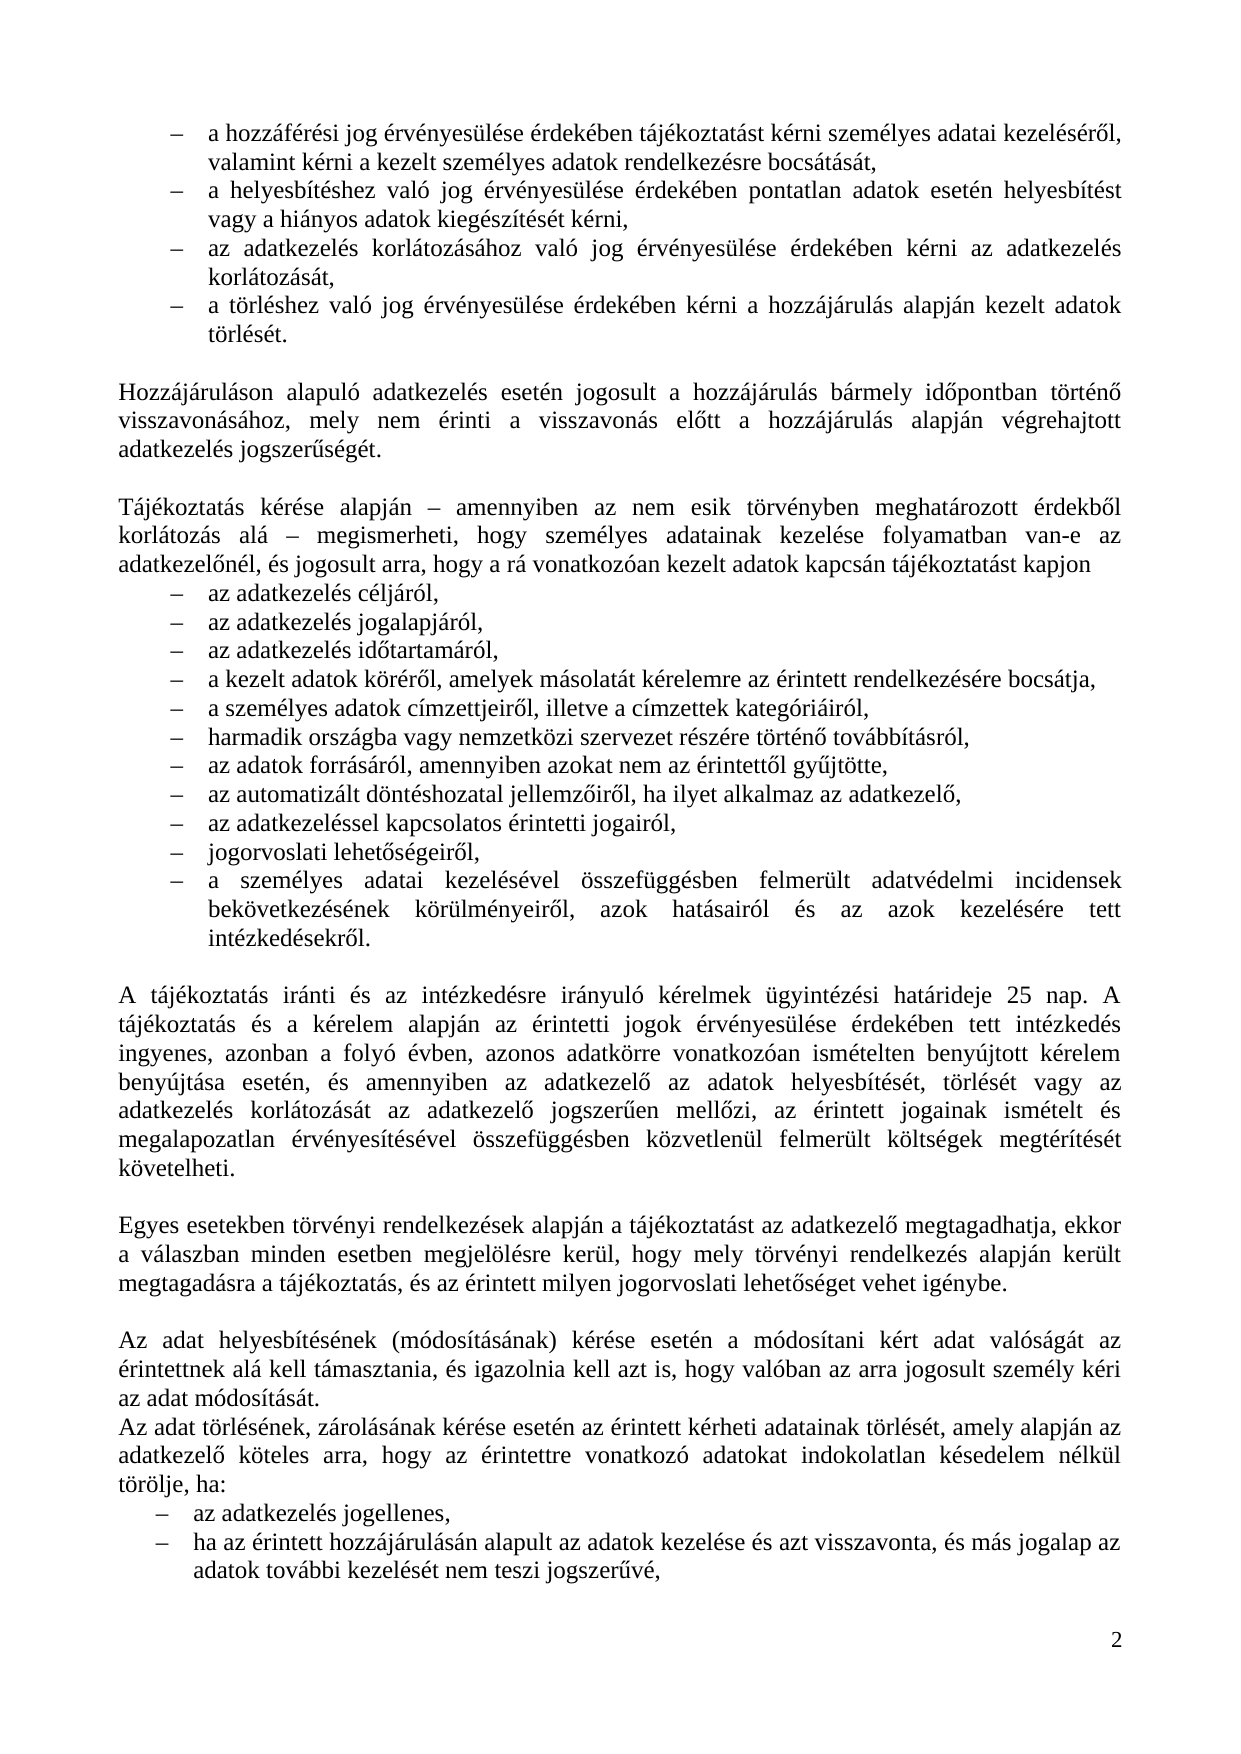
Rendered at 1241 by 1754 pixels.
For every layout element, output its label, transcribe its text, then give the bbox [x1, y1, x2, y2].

list a kezelt adatok köréről, amelyek másolatát kérelemre az érintett rendelkezésére bocsátja, [170, 664, 1122, 693]
list az adatok forrásáról, amennyiben azokat nem az érintettől gyűjtötte, [170, 751, 1122, 779]
list harmadik országba vagy nemzetközi szervezet részére történő továbbításról, [170, 722, 1122, 751]
list a személyes adatok címzettjeiről, illetve a címzettek kategóriáiról, [170, 693, 1122, 722]
text Az adat helyesbítésének (módosításának) kérése esetén a módosítani kért adat valóságát az érintettnek alá kell támasztania, és igazolnia kell azt is, hogy valóban az arra jogosult személy kéri az adat módosítását. [118, 1326, 1122, 1412]
list az adatkezelés jogellenes, [156, 1498, 1122, 1527]
list ha az érintett hozzájárulásán alapult az adatok kezelése és azt visszavonta, és más jogalap az adatok további kezelését nem teszi jogszerűvé, [156, 1527, 1122, 1584]
list a helyesbítéshez való jog érvényesülése érdekében pontatlan adatok esetén helyesbítést vagy a hiányos adatok kiegészítését kérni, [170, 176, 1122, 233]
text Az adat törlésének, zárolásának kérése esetén az érintett kérheti adatainak törlését, amely alapján az adatkezelő köteles arra, hogy az érintettre vonatkozó adatokat indokolatlan késedelem nélkül törölje, ha: [118, 1412, 1122, 1498]
text A tájékoztatás iránti és az intézkedésre irányuló kérelmek ügyintézési határideje 25 nap. A tájékoztatás és a kérelem alapján az érintetti jogok érvényesülése érdekében tett intézkedés ingyenes, azonban a folyó évben, azonos adatkörre vonatkozóan ismételten benyújtott kérelem benyújtása esetén, és amennyiben az adatkezelő az adatok helyesbítését, törlését vagy az adatkezelés korlátozását az adatkezelő jogszerűen mellőzi, az érintett jogainak ismételt és megalapozatlan érvényesítésével összefüggésben közvetlenül felmerült költségek megtérítését követelheti. [118, 981, 1122, 1182]
list az adatkezeléssel kapcsolatos érintetti jogairól, [170, 808, 1122, 837]
list az adatkezelés időtartamáról, [170, 636, 1122, 664]
list az adatkezelés jogalapjáról, [170, 607, 1122, 636]
text Egyes esetekben törvényi rendelkezések alapján a tájékoztatást az adatkezelő megtagadhatja, ekkor a válaszban minden esetben megjelölésre kerül, hogy mely törvényi rendelkezés alapján került megtagadásra a tájékoztatás, és az érintett milyen jogorvoslati lehetőséget vehet igénybe. [118, 1211, 1122, 1297]
text Hozzájáruláson alapuló adatkezelés esetén jogosult a hozzájárulás bármely időpontban történő visszavonásához, mely nem érinti a visszavonás előtt a hozzájárulás alapján végrehajtott adatkezelés jogszerűségét. [118, 377, 1122, 463]
text Tájékoztatás kérése alapján – amennyiben az nem esik törvényben meghatározott érdekből korlátozás alá – megismerheti, hogy személyes adatainak kezelése folyamatban van-e az adatkezelőnél, és jogosult arra, hogy a rá vonatkozóan kezelt adatok kapcsán tájékoztatást kapjon [118, 492, 1122, 578]
list a személyes adatai kezelésével összefüggésben felmerült adatvédelmi incidensek bekövetkezésének körülményeiről, azok hatásairól és az azok kezelésére tett intézkedésekről. [170, 866, 1122, 952]
list az automatizált döntéshozatal jellemzőiről, ha ilyet alkalmaz az adatkezelő, [170, 779, 1122, 808]
list az adatkezelés korlátozásához való jog érvényesülése érdekében kérni az adatkezelés korlátozását, [170, 233, 1122, 291]
list az adatkezelés céljáról, [170, 578, 1122, 607]
list jogorvoslati lehetőségeiről, [170, 837, 1122, 866]
list a törléshez való jog érvényesülése érdekében kérni a hozzájárulás alapján kezelt adatok törlését. [170, 291, 1122, 348]
list a hozzáférési jog érvényesülése érdekében tájékoztatást kérni személyes adatai kezeléséről, valamint kérni a kezelt személyes adatok rendelkezésre bocsátását, [170, 118, 1122, 176]
